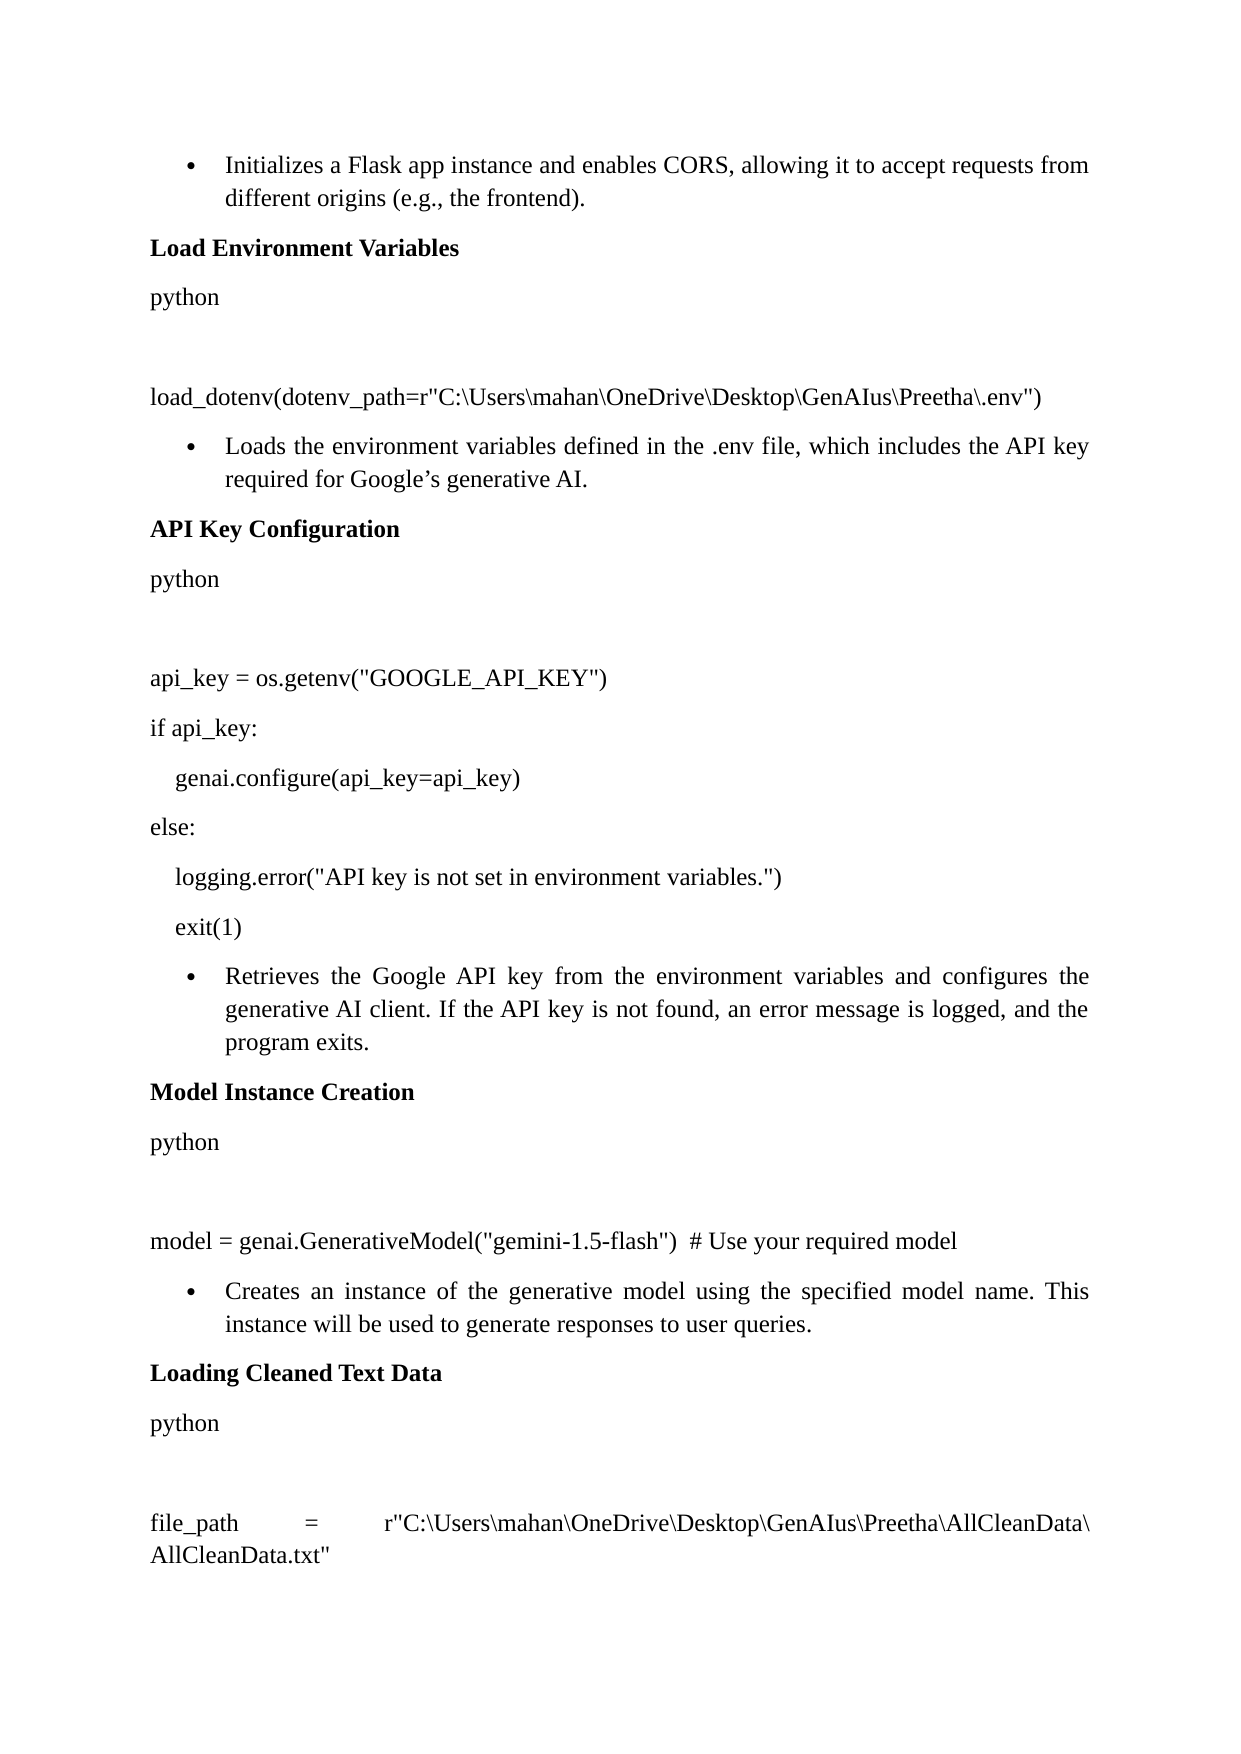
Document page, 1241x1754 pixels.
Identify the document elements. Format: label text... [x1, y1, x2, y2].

text API Key Configuration [150, 514, 1090, 543]
text python [150, 282, 1090, 311]
text python [150, 1408, 1090, 1437]
text python [150, 1127, 1090, 1156]
text Loading Cleaned Text Data [150, 1358, 1090, 1387]
text load_dotenv(dotenv_path=r"C:\Users\mahan\OneDrive\Desktop\GenAIus\Preetha\.env") [150, 382, 1090, 411]
text python [150, 564, 1090, 593]
text exit(1) [150, 912, 1090, 940]
text model = genai.GenerativeModel("gemini-1.5-flash") # Use your required model [150, 1226, 1090, 1255]
text genai.configure(api_key=api_key) [150, 763, 1090, 791]
list Loads the environment variables defined in the .env file, which includes the API key required for Google’s generative AI. [187, 431, 1090, 493]
text Load Environment Variables [150, 233, 1090, 261]
list Creates an instance of the generative model using the specified model name. This instance will be used to generate responses to user queries. [187, 1276, 1090, 1338]
list Retrieves the Google API key from the environment variables and configures the generative AI client. If the API key is not found, an error message is logged, and the program exits. [187, 961, 1090, 1056]
text logging.error("API key is not set in environment variables.") [150, 862, 1090, 891]
text else: [150, 812, 1090, 841]
text Model Instance Creation [150, 1077, 1090, 1106]
list Initializes a Flask app instance and enables CORS, allowing it to accept requests from different origins (e.g., the frontend). [187, 150, 1090, 212]
text file_path = r"C:\Users\mahan\OneDrive\Desktop\GenAIus\Preetha\AllCleanData\AllCleanData.txt" [150, 1508, 1090, 1569]
text if api_key: [150, 713, 1090, 742]
text api_key = os.getenv("GOOGLE_API_KEY") [150, 663, 1090, 692]
